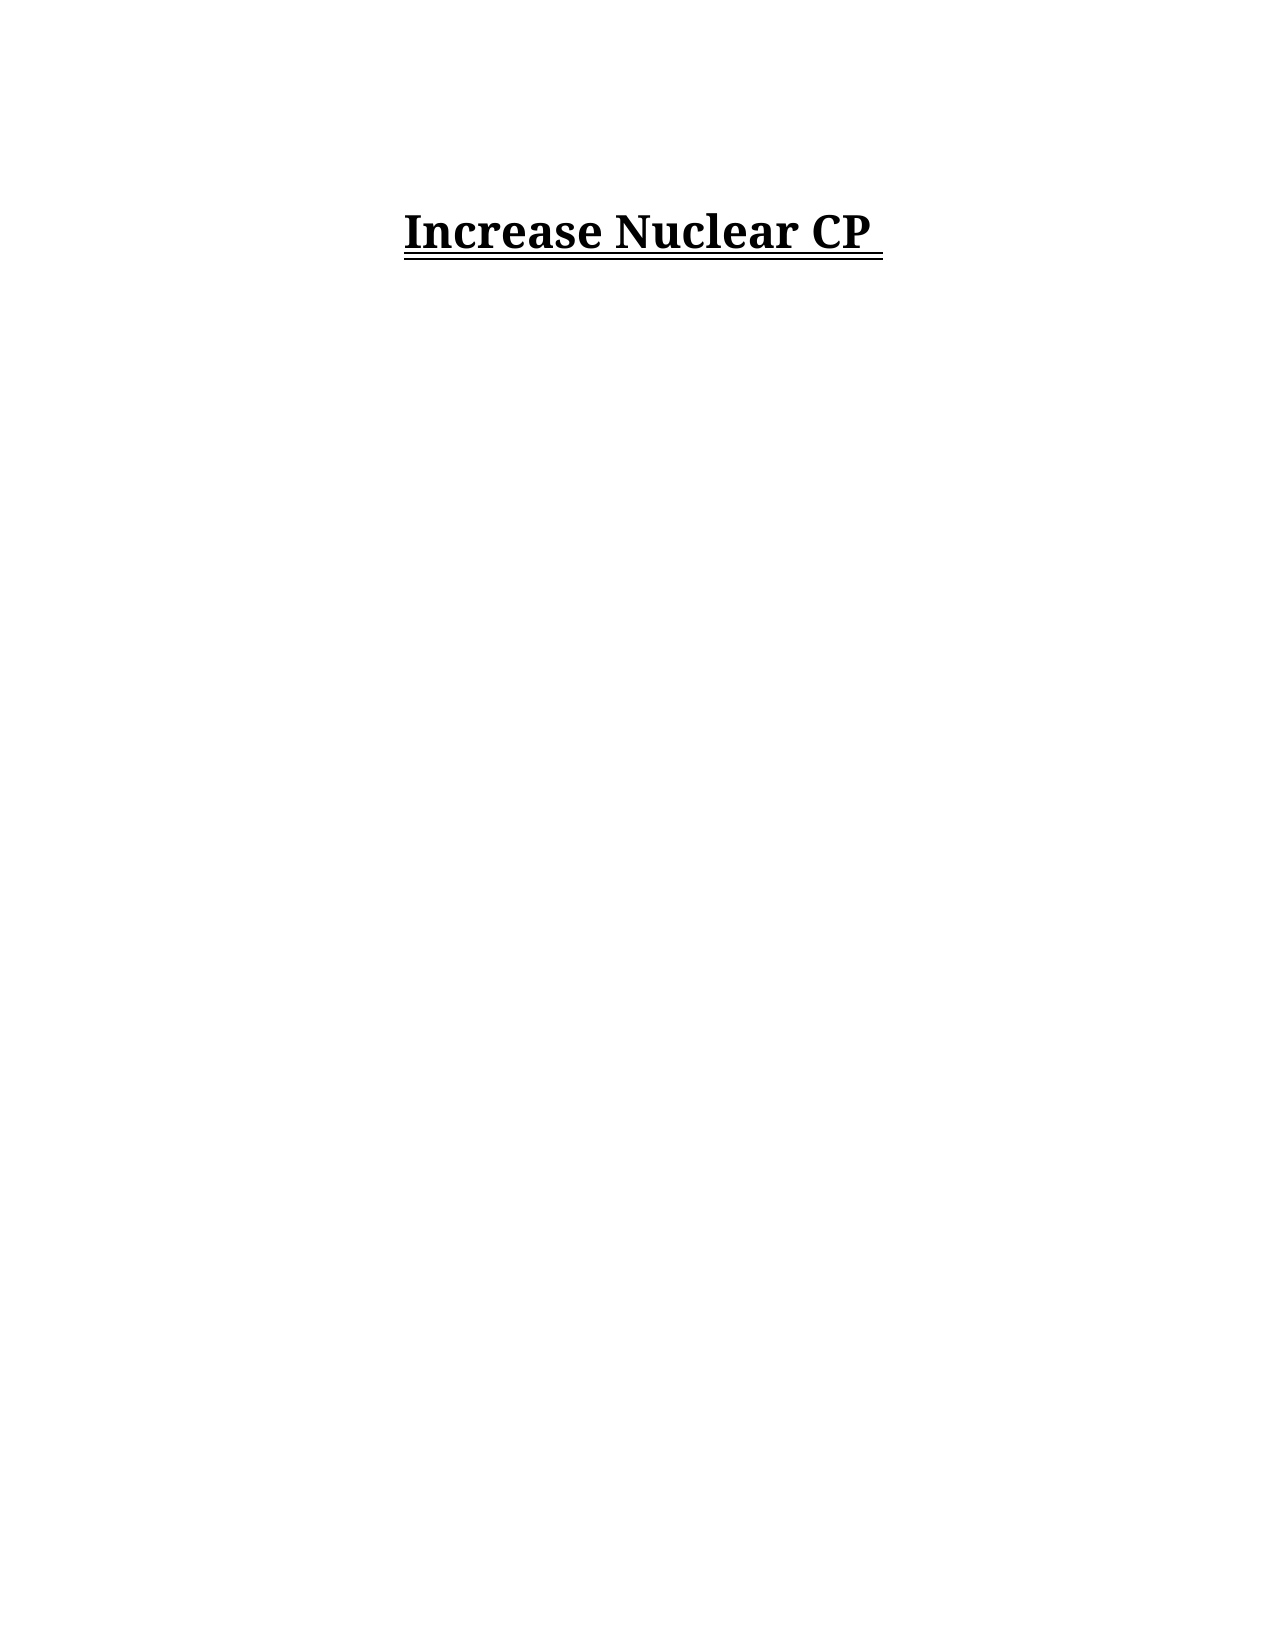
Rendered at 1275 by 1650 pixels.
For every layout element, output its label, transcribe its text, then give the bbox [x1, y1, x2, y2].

subtitle Increase Nuclear CP [187, 200, 1087, 262]
